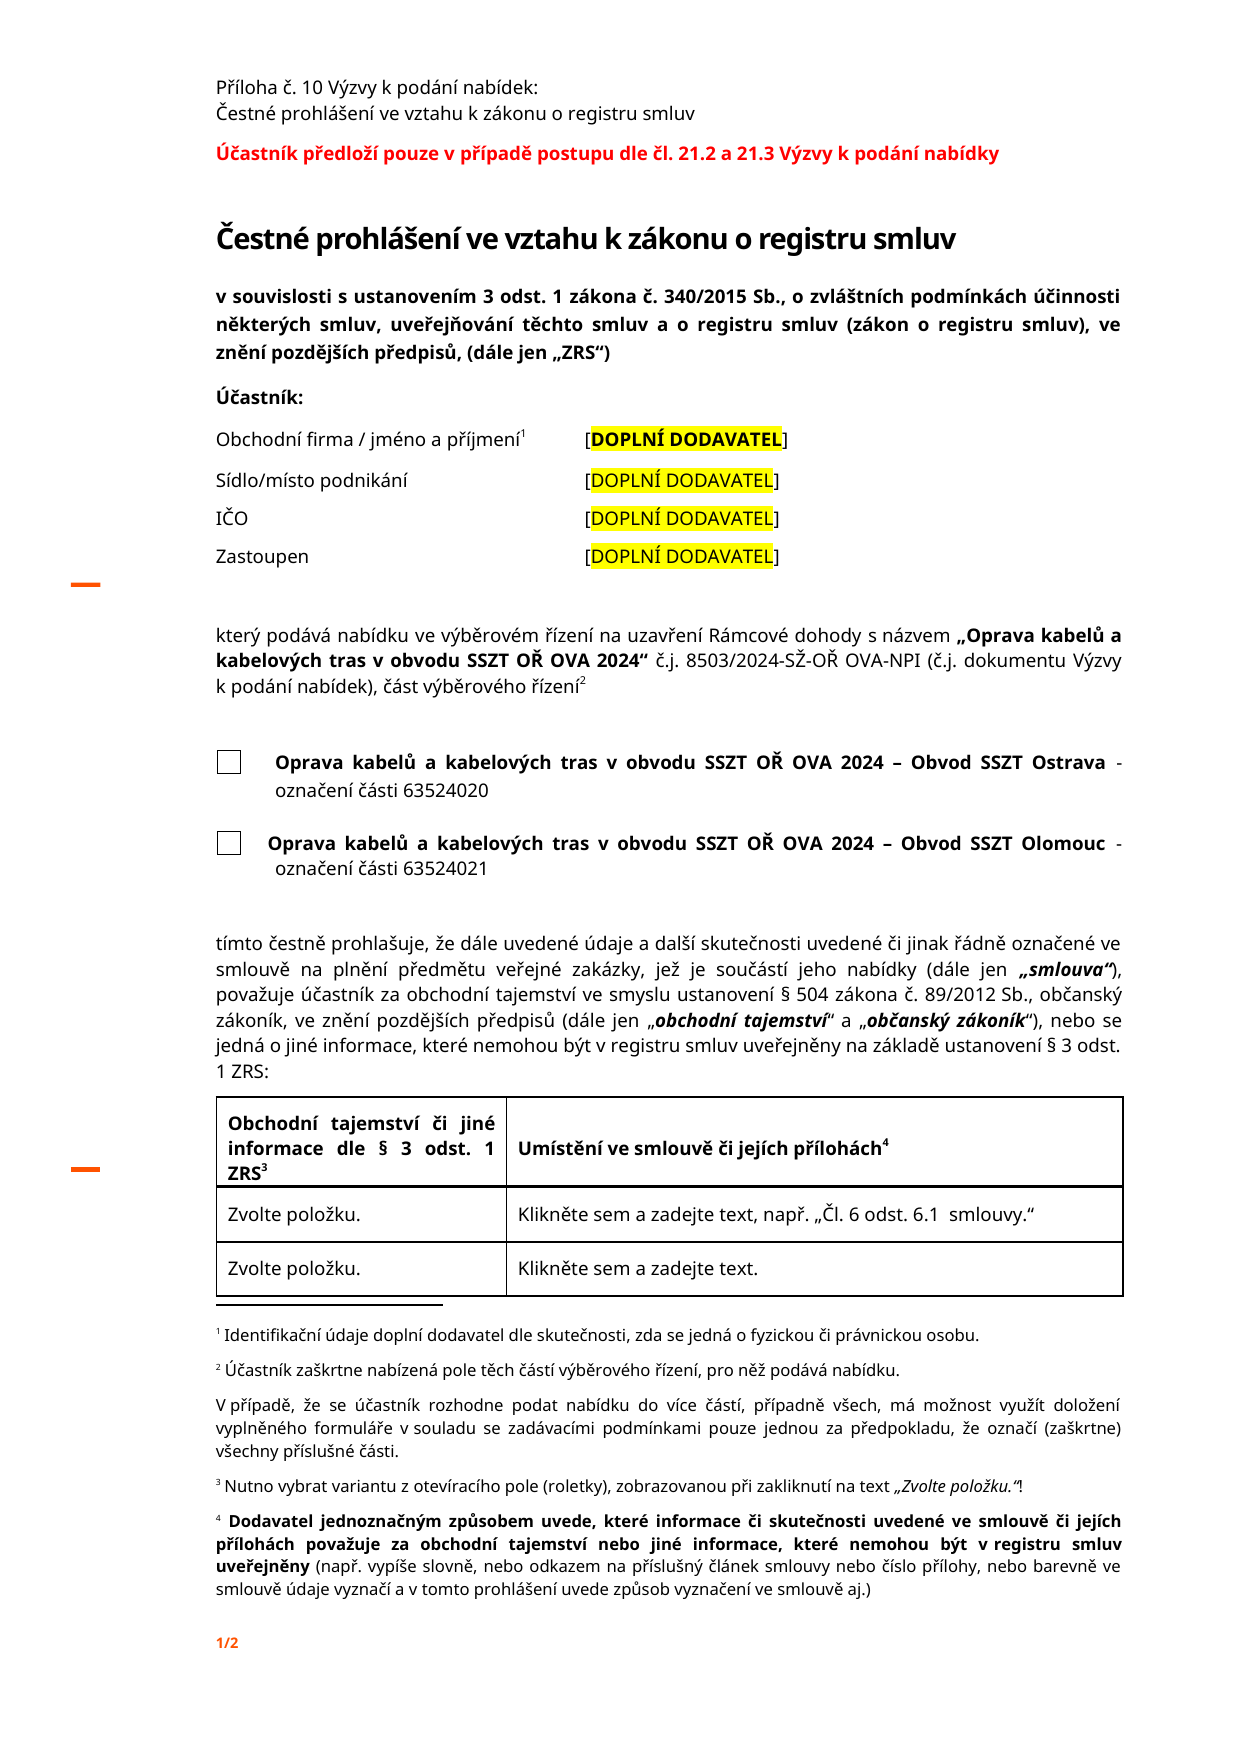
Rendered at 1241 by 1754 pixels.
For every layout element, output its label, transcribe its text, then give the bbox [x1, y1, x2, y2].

text Oprava kabelů a kabelových tras v obvodu SSZT OŘ OVA 2024 – Obvod SSZT Olomouc - označení části 63524021 [216, 830, 1122, 880]
text Obchodní firma / jméno a příjmení [216, 423, 1122, 452]
text Zastoupen [773, 543, 1122, 569]
text Sídlo/místo podnikání [DOPLNÍ DODAVATEL] [216, 464, 1122, 493]
text který podává nabídku ve výběrovém řízení na uzavření Rámcové dohody s názvem „Oprava kabelů a kabelových tras v obvodu SSZT OŘ OVA 2024“ č.j. 8503/2024-SŽ-OŘ OVA-NPI (č.j. dokumentu Výzvy k podání nabídek), část výběrového řízení [216, 622, 1122, 698]
table_cell [217, 1188, 506, 1241]
text tímto čestně prohlašuje, že dále uvedené údaje a další skutečnosti uvedené či jinak řádně označené ve smlouvě na plnění předmětu veřejné zakázky, jež je součástí jeho nabídky (dále jen „smlouva“), považuje účastník za obchodní tajemství ve smyslu ustanovení § 504 zákona č. 89/2012 Sb., občanský zákoník, ve znění pozdějších předpisů (dále jen „obchodní tajemství“ a „občanský zákoník“), nebo se jedná o jiné informace, které nemohou být v registru smluv uveřejněny na základě ustanovení § 3 odst. 1 ZRS: [216, 931, 1122, 1084]
text Zastoupen [216, 543, 591, 569]
text IČO [773, 506, 1122, 531]
table_header Umístění ve smlouvě či jejích přílohách [507, 1098, 1122, 1185]
text IČO [216, 506, 591, 531]
title Čestné prohlášení ve vztahu k zákonu o registru smluv [216, 218, 1122, 258]
text v souvislosti s ustanovením 3 odst. 1 zákona č. 340/2015 Sb., o zvláštních podmínkách účinnosti některých smluv, uveřejňování těchto smluv a o registru smluv (zákon o registru smluv), ve znění pozdějších předpisů, (dále jen „ZRS“) [216, 283, 1122, 364]
text Oprava kabelů a kabelových tras v obvodu SSZT OŘ OVA 2024 – Obvod SSZT Ostrava - označení části 63524020 [216, 749, 1122, 802]
table_header Obchodní tajemství či jiné informace dle § 3 odst. 1 ZRS [217, 1098, 506, 1185]
text Účastník: [216, 379, 1122, 410]
table_cell [217, 1243, 506, 1295]
